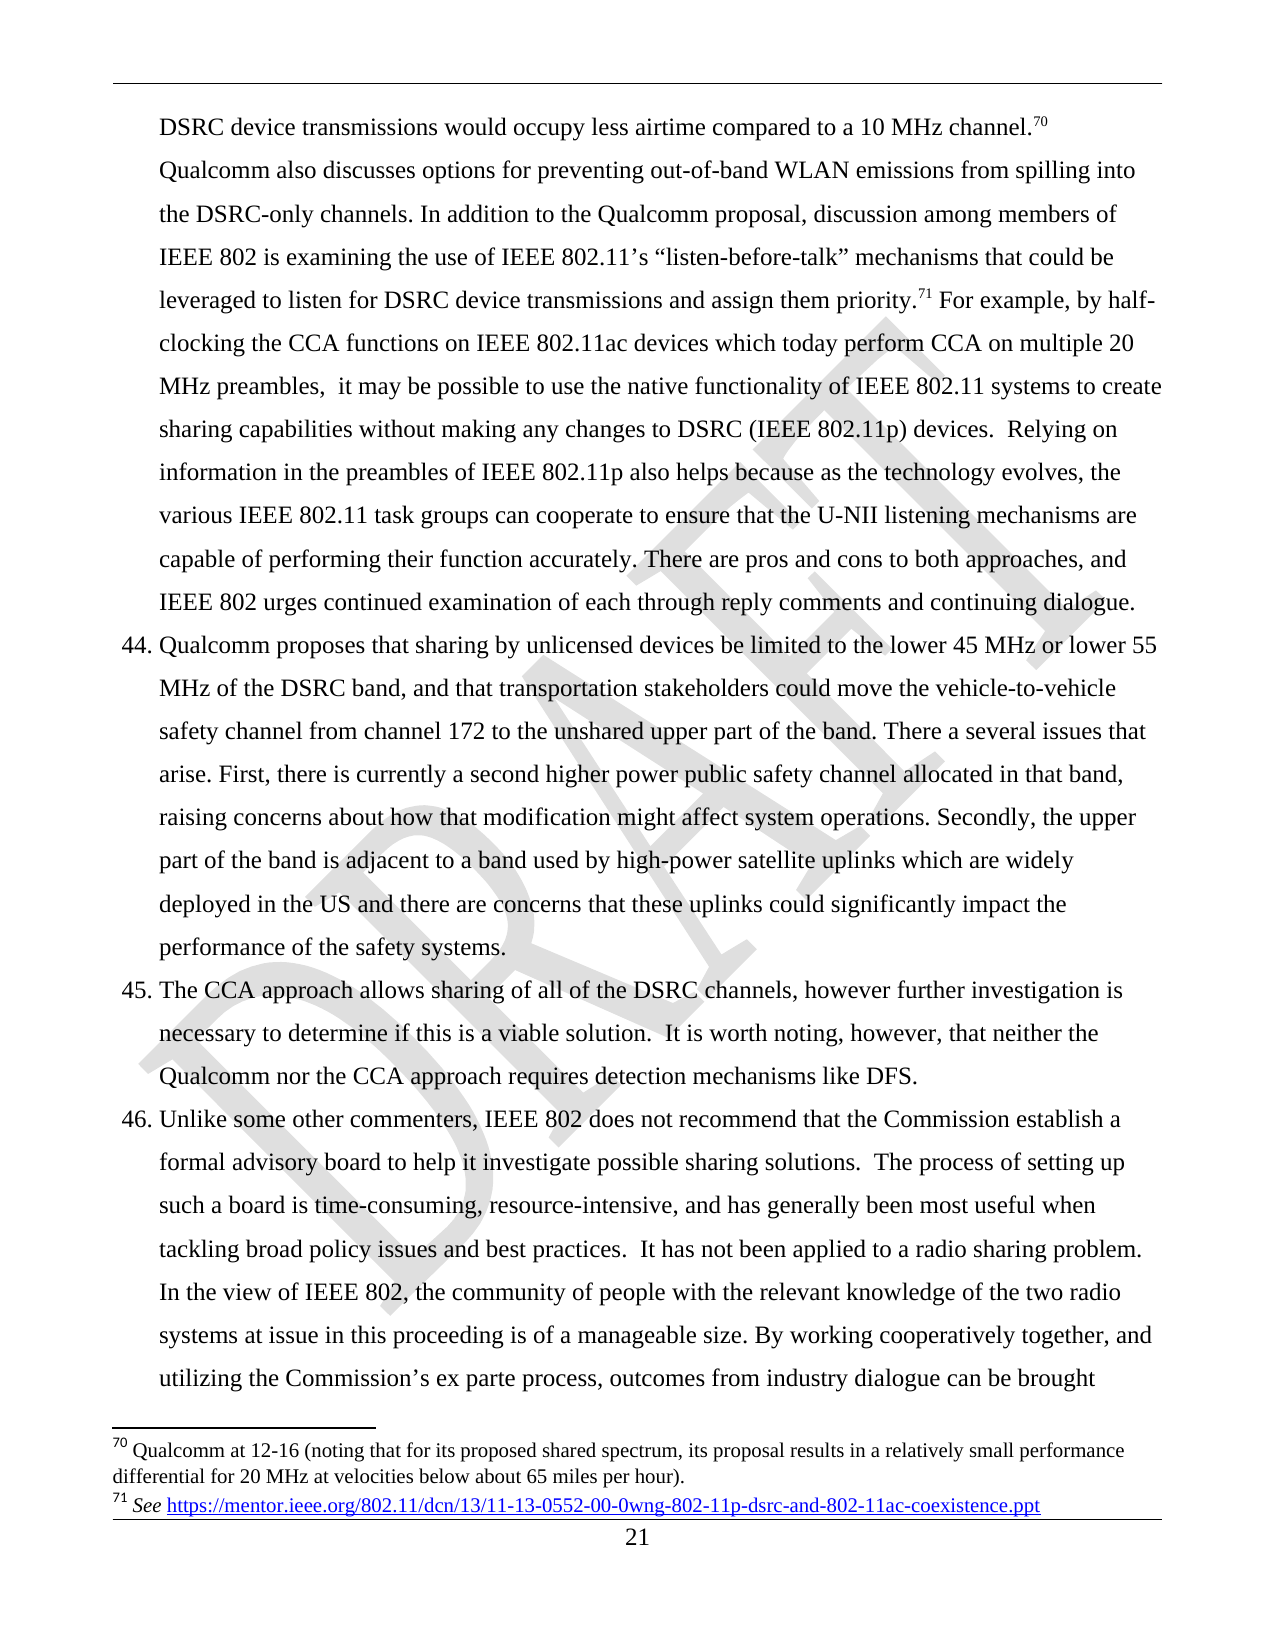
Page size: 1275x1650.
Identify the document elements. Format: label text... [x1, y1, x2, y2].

list The CCA approach allows sharing of all of the DSRC channels, however further investigation is necessary to determine if this is a viable solution. It is worth noting, however, that neither the Qualcomm nor the CCA approach requires detection mechanisms like DFS. [121, 975, 1162, 1090]
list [121, 112, 1162, 616]
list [121, 1104, 1162, 1392]
list Qualcomm proposes that sharing by unlicensed devices be limited to the lower 45 MHz or lower 55 MHz of the DSRC band, and that transportation stakeholders could move the vehicle-to-vehicle safety channel from channel 172 to the unshared upper part of the band. There a several issues that arise. First, there is currently a second higher power public safety channel allocated in that band, raising concerns about how that modification might affect system operations. Secondly, the upper part of the band is adjacent to a band used by high-power satellite uplinks which are widely deployed in the US and there are concerns that these uplinks could significantly impact the performance of the safety systems. [121, 630, 1162, 961]
